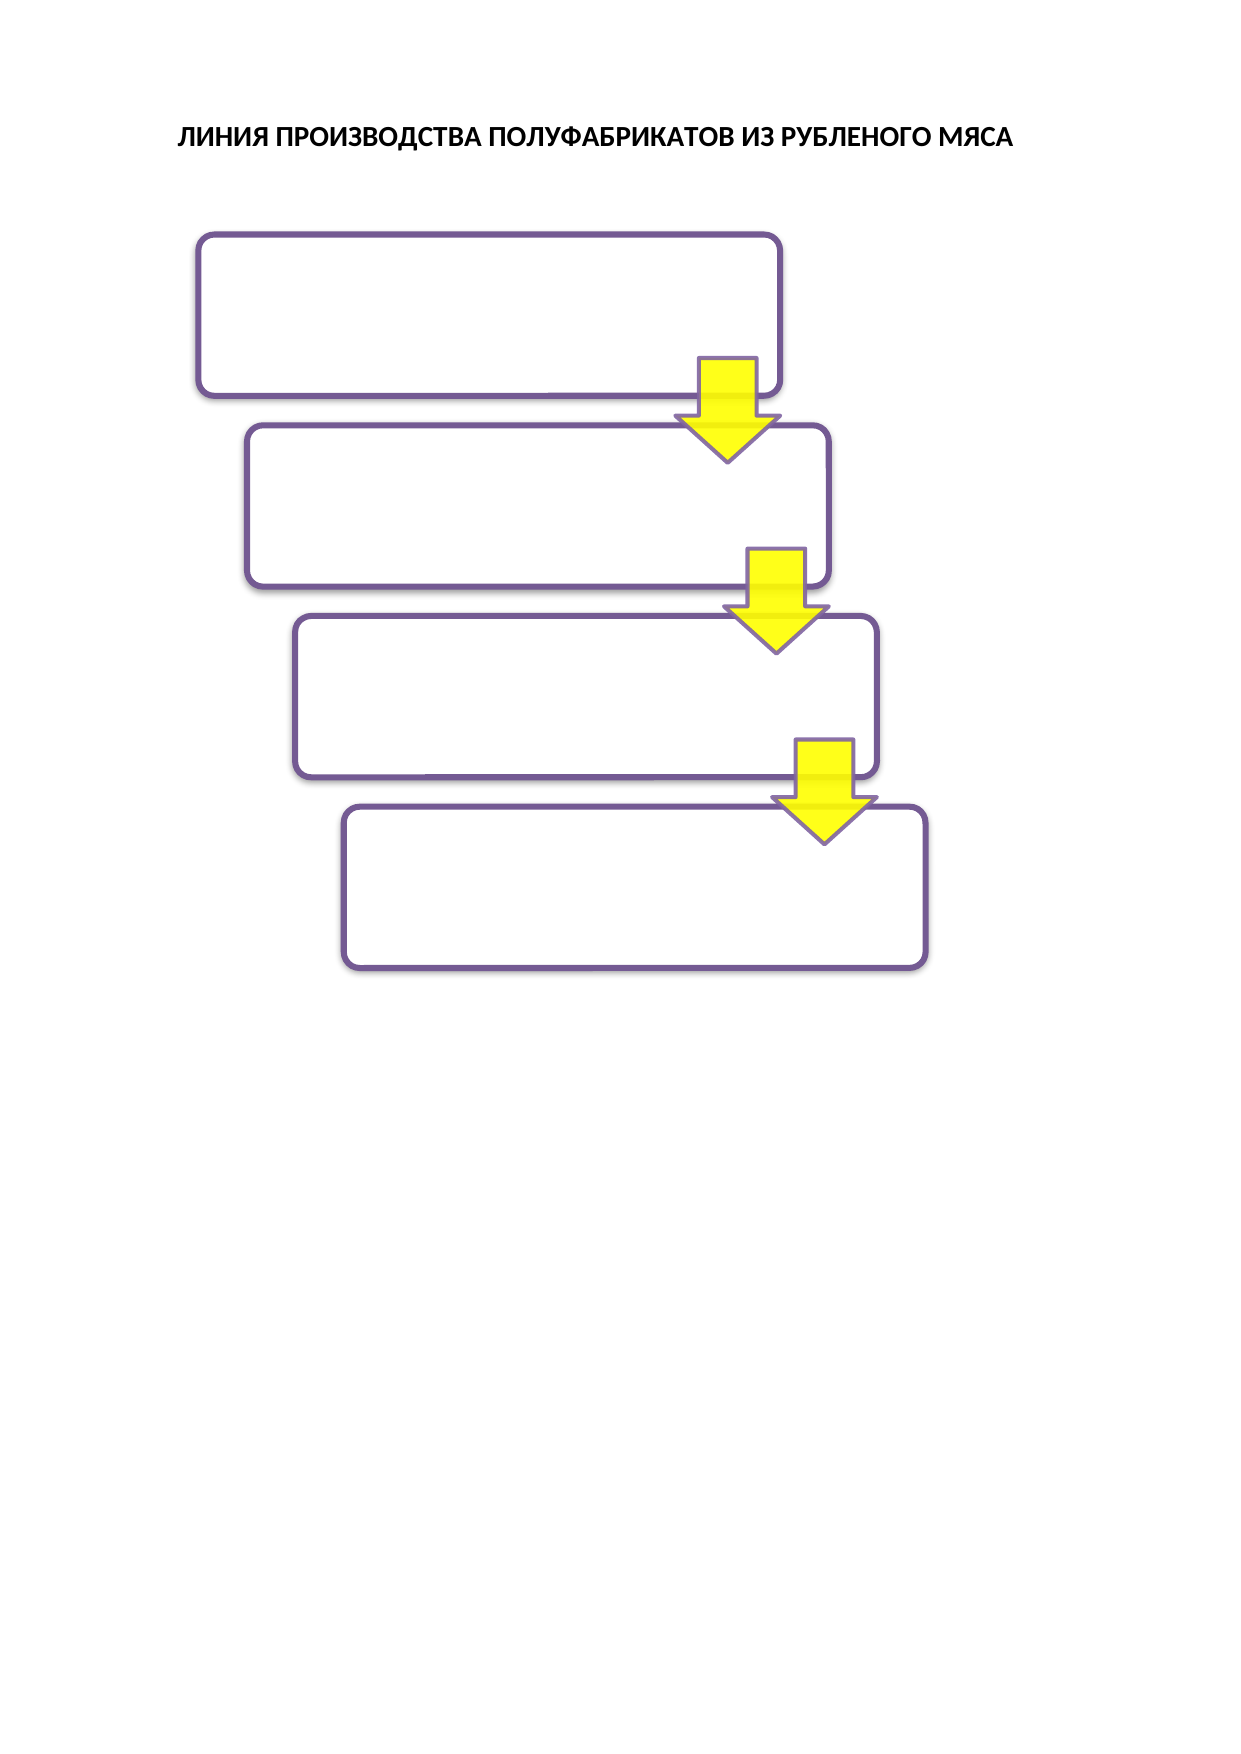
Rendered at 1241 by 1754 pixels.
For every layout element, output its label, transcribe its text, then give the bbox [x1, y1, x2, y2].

text ЛИНИЯ ПРОИЗВОДСТВА ПОЛУФАБРИКАТОВ ИЗ РУБЛЕНОГО МЯСА [177, 118, 1152, 154]
